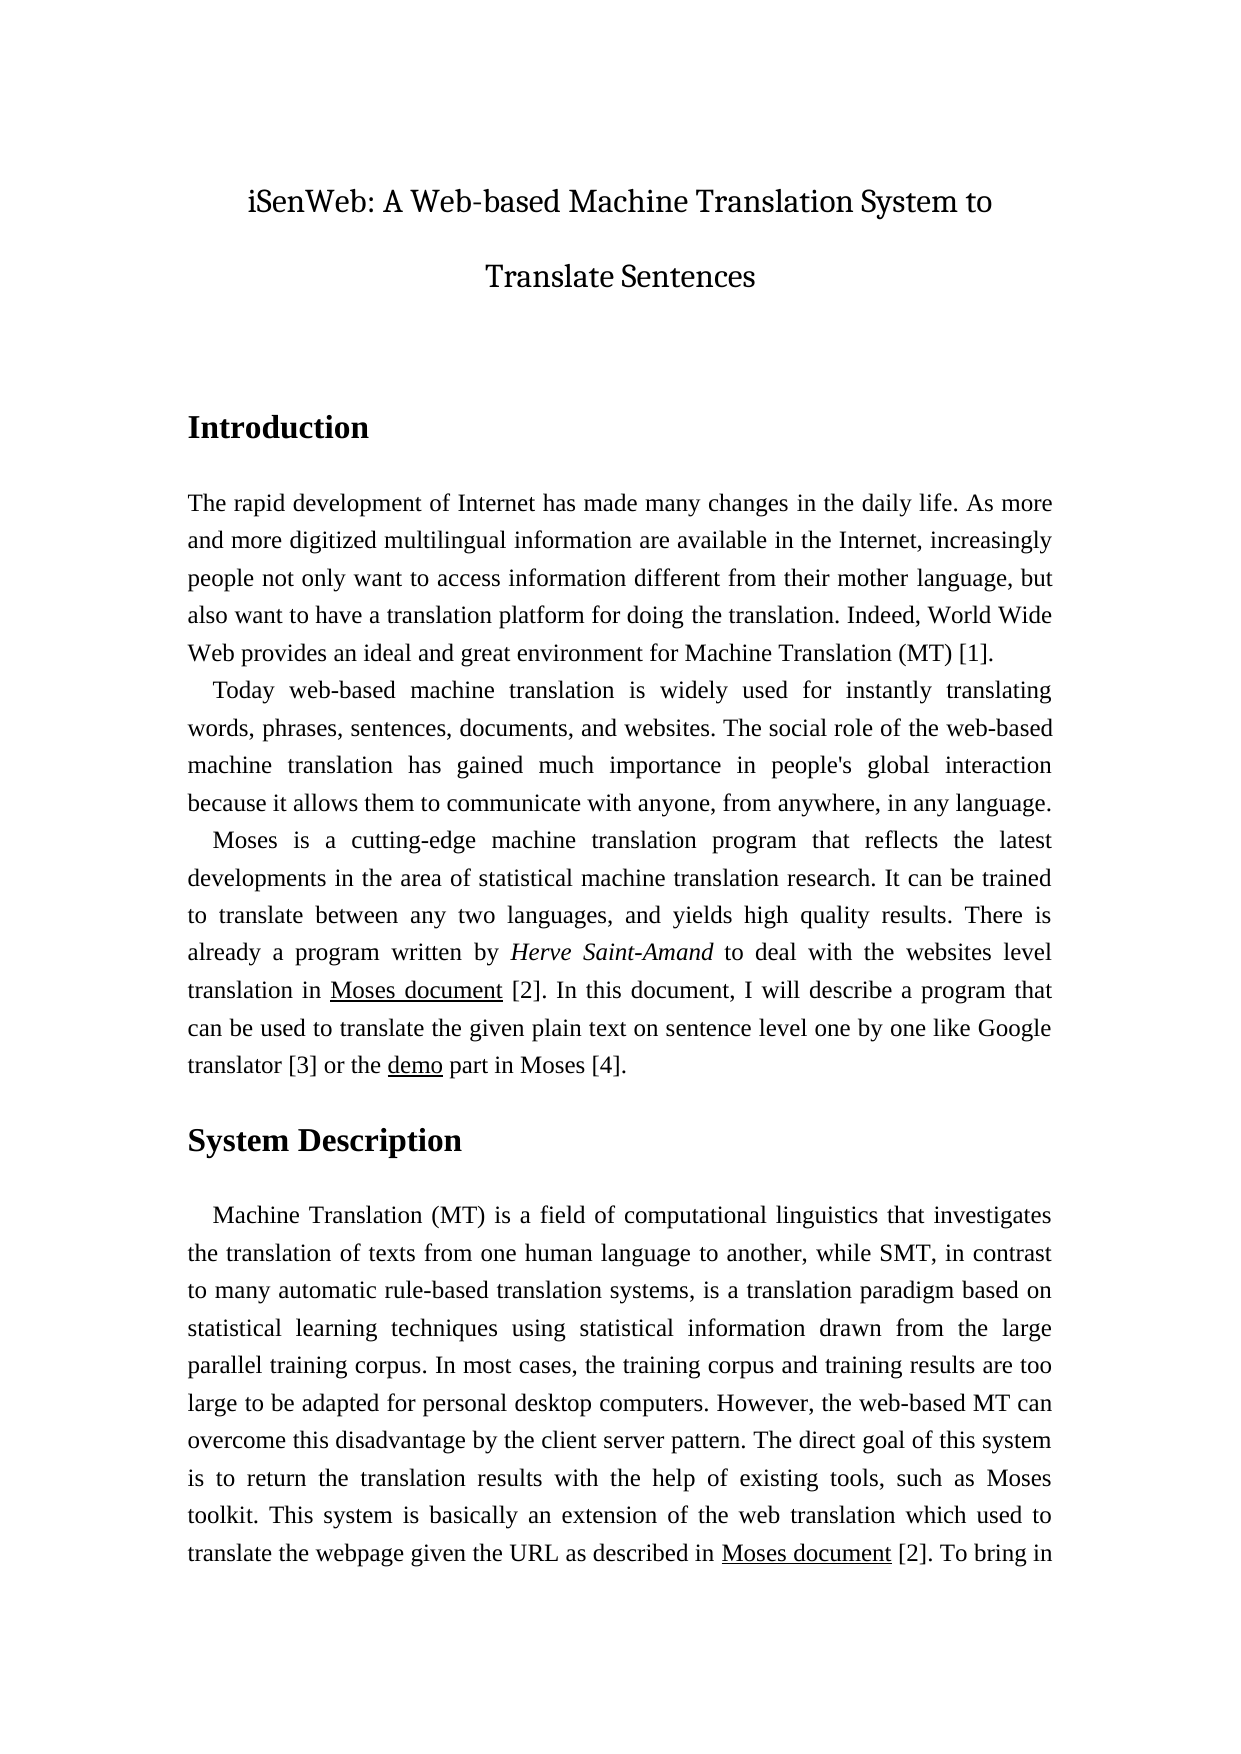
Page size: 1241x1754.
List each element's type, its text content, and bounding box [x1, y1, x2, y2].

text System Description [187, 1102, 1053, 1177]
text Introduction [187, 389, 1053, 464]
text The rapid development of Internet has made many changes in the daily life. As more and more digitized multilingual information are available in the Internet, increasingly people not only want to access information different from their mother language, but also want to have a translation platform for doing the translation. Indeed, World Wide Web provides an ideal and great environment for Machine Translation (MT) [1]. [187, 483, 1053, 671]
text iSenWeb: A Web-based Machine Translation System to Translate Sentences [187, 164, 1053, 314]
text Moses is a cutting-edge machine translation program that reflects the latest developments in the area of statistical machine translation research. It can be trained to translate between any two languages, and yields high quality results. There is already a program written by Herve Saint-Amand to deal with the websites level translation in Moses document [2]. In this document, I will describe a program that can be used to translate the given plain text on sentence level one by one like Google translator [3] or the demo part in Moses [4]. [187, 821, 1053, 1083]
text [187, 1196, 1053, 1571]
text Today web-based machine translation is widely used for instantly translating words, phrases, sentences, documents, and websites. The social role of the web-based machine translation has gained much importance in people's global interaction because it allows them to communicate with anyone, from anywhere, in any language. [187, 671, 1053, 821]
